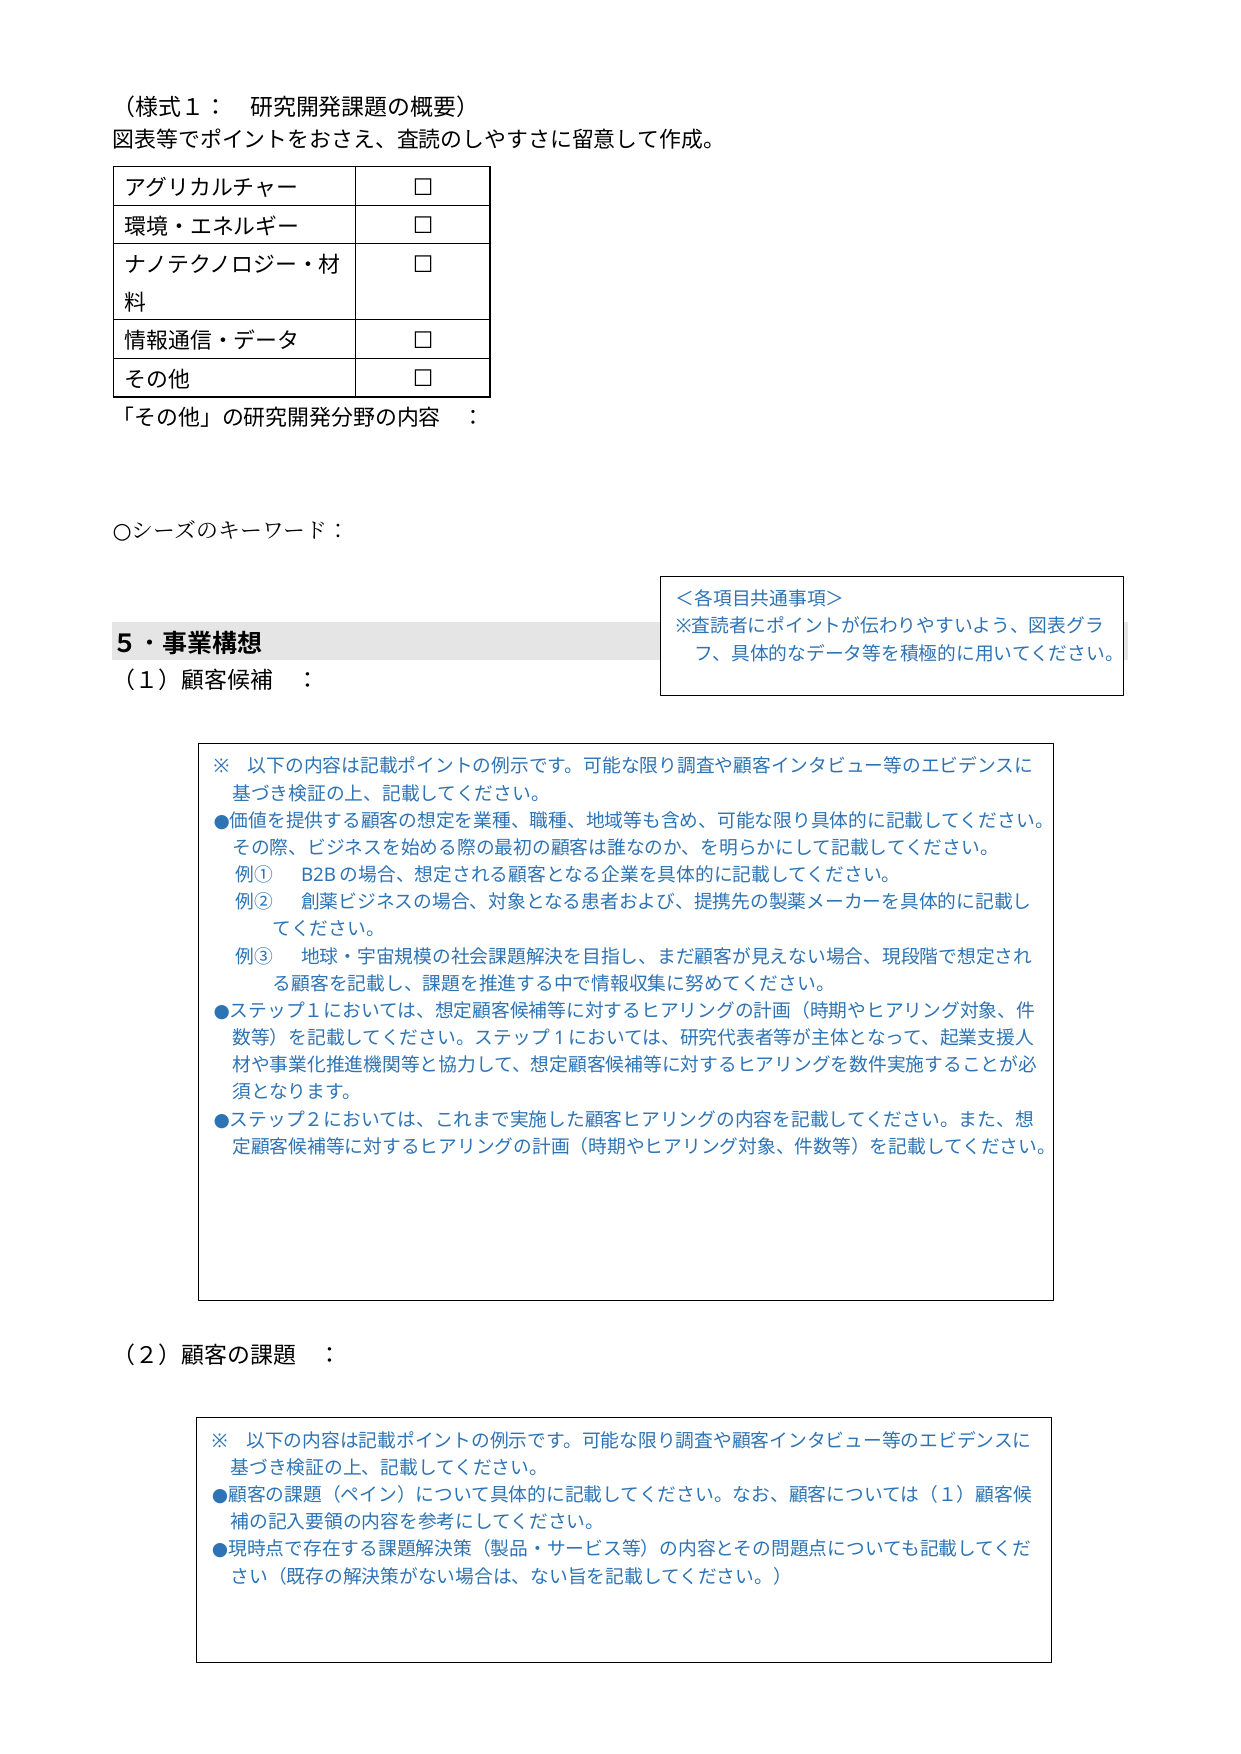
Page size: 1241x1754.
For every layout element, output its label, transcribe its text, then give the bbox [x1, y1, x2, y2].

text ○シーズのキーワード： [112, 510, 1128, 547]
table_cell 情報通信・データ [114, 320, 355, 358]
table_cell [356, 244, 489, 319]
text ５．事業構想 [112, 622, 660, 660]
table_cell [356, 320, 489, 358]
table_cell ナノテクノロジー・材料 [114, 244, 355, 319]
text 「その他」の研究開発分野の内容 ： [112, 397, 1128, 435]
table_cell [356, 206, 489, 243]
text （１）顧客候補 ： [112, 660, 1128, 697]
text （２）顧客の課題 ： [112, 735, 1128, 1372]
table_cell アグリカルチャー [114, 167, 355, 205]
table_cell [356, 359, 489, 396]
table_cell [356, 167, 489, 205]
table_cell その他 [114, 359, 355, 396]
table_cell 環境・エネルギー [114, 206, 355, 243]
